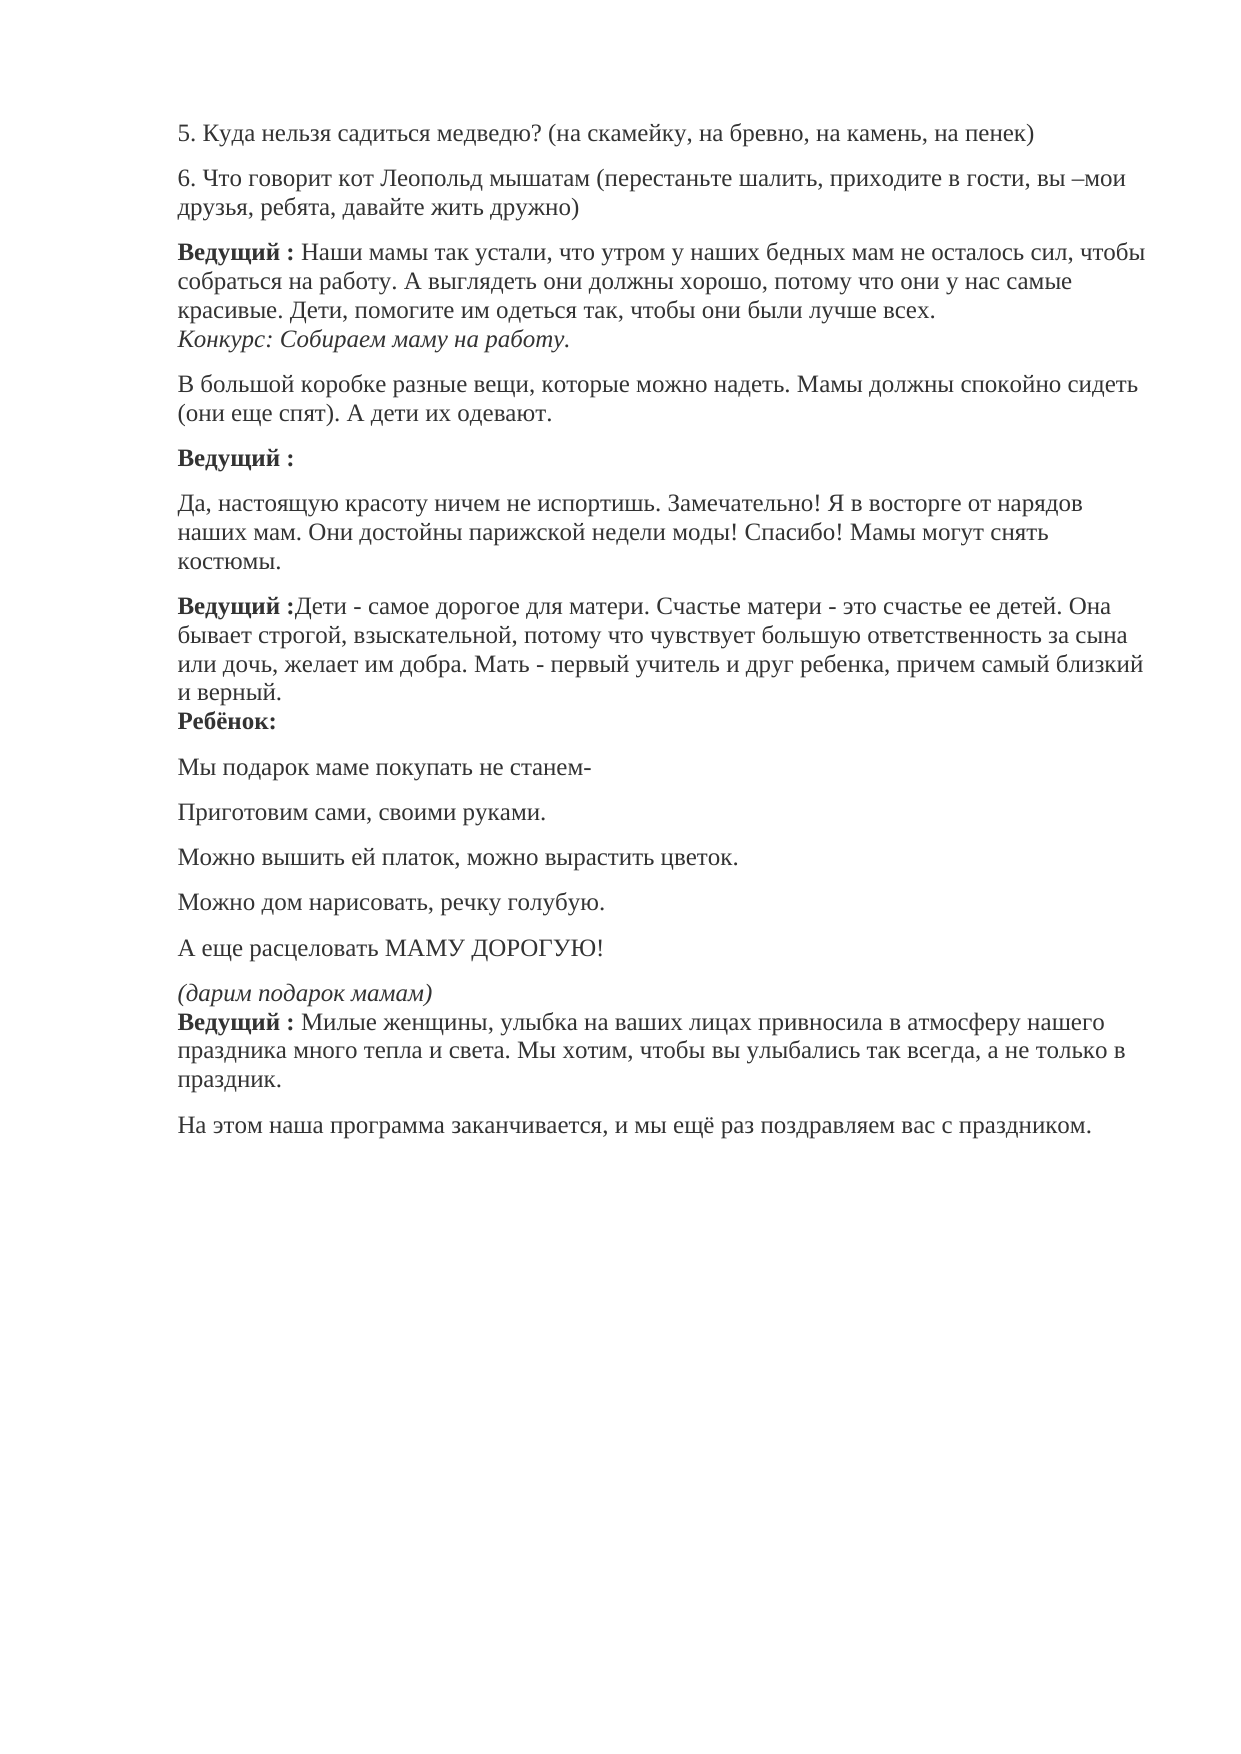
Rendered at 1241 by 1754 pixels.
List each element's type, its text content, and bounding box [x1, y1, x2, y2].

text Ведущий : Наши мамы так устали, что утром у наших бедных мам не осталось сил, чтобы собраться на работу. А выглядеть они должны хорошо, потому что они у нас самые красивые. Дети, помогите им одеться так, чтобы они были лучше всех. [177, 237, 1152, 324]
text Ведущий :Дети - самое дорогое для матери. Счастье матери - это счастье ее детей. Она бывает строгой, взыскательной, потому что чувствует большую ответственность за сына или дочь, желает им добра. Мать - первый учитель и друг ребенка, причем самый близкий и верный. [177, 591, 1152, 706]
text Приготовим сами, своими руками. [177, 797, 1152, 826]
text 6. Что говорит кот Леопольд мышатам (перестаньте шалить, приходите в гости, вы –мои друзья, ребята, давайте жить дружно) [177, 163, 1152, 221]
text 5. Куда нельзя садиться медведю? (на скамейку, на бревно, на камень, на пенек) [177, 118, 1152, 147]
text Ребёнок: [177, 706, 1152, 735]
text Конкурс: Собираем маму на работу. [177, 324, 1152, 352]
text В большой коробке разные вещи, которые можно надеть. Мамы должны спокойно сидеть (они еще спят). А дети их одевают. [177, 369, 1152, 427]
text Мы подарок маме покупать не станем- [177, 752, 1152, 780]
text Можно вышить ей платок, можно вырастить цветок. [177, 842, 1152, 871]
text Ведущий : Милые женщины, улыбка на ваших лицах привносила в атмосферу нашего праздника много тепла и света. Мы хотим, чтобы вы улыбались так всегда, а не только в праздник. [177, 1007, 1152, 1093]
text (дарим подарок мамам) [177, 978, 1152, 1007]
text Ведущий : [177, 443, 1152, 472]
text Да, настоящую красоту ничем не испортишь. Замечательно! Я в восторге от нарядов наших мам. Они достойны парижской недели моды! Спасибо! Мамы могут снять костюмы. [177, 488, 1152, 575]
text А еще расцеловать МАМУ ДОРОГУЮ! [177, 933, 1152, 962]
text На этом наша программа заканчивается, и мы ещё раз поздравляем вас с праздником. [177, 1110, 1152, 1138]
text Можно дом нарисовать, речку голубую. [177, 887, 1152, 916]
